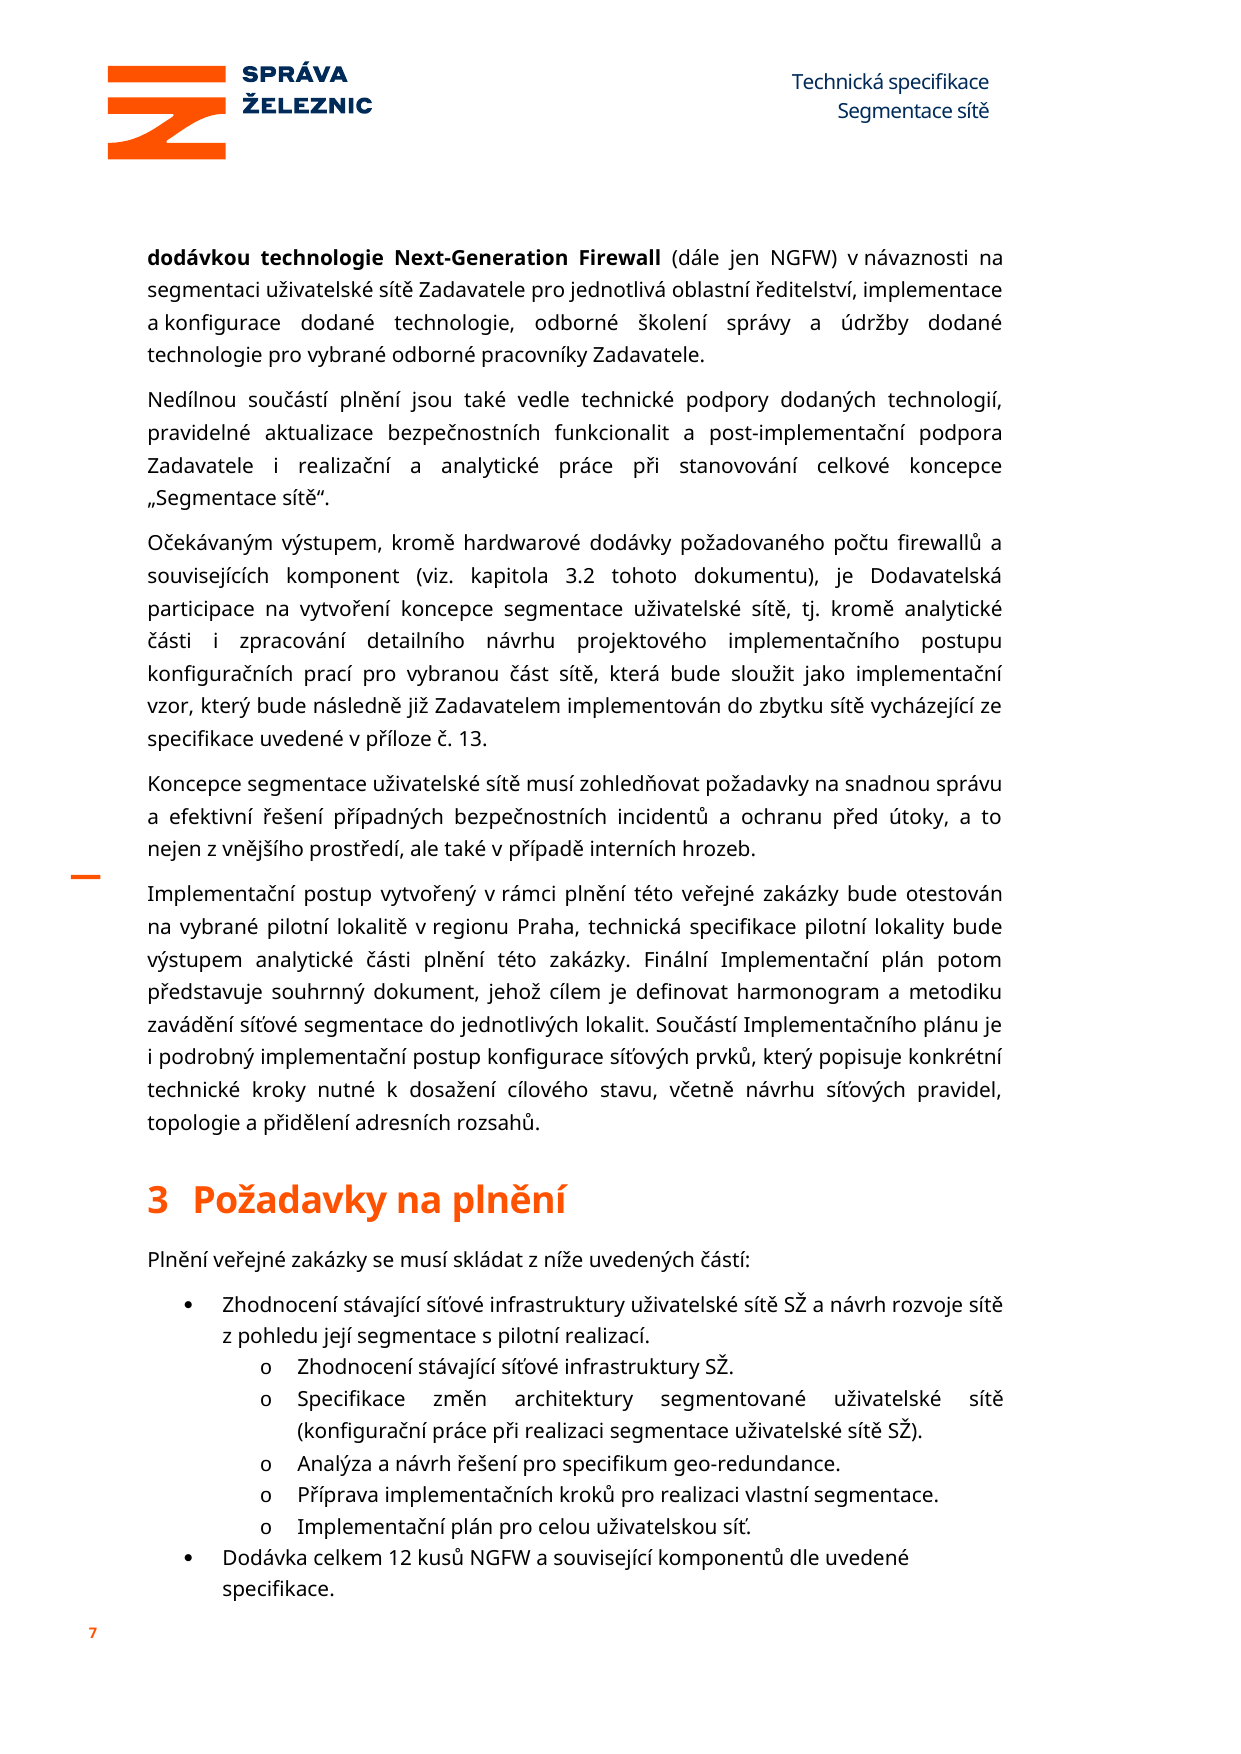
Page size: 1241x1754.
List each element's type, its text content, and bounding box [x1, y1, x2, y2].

text Plnění veřejné zakázky se musí skládat z níže uvedených částí: [147, 1245, 1004, 1273]
list Příprava implementačních kroků pro realizaci vlastní segmentace. [259, 1480, 1004, 1509]
text Očekávaným výstupem, kromě hardwarové dodávky požadovaného počtu firewallů a souvisejících komponent (viz. kapitola 3.2 tohoto dokumentu), je Dodavatelská participace na vytvoření koncepce segmentace uživatelské sítě, tj. kromě analytické části i zpracování detailního návrhu projektového implementačního postupu konfiguračních prací pro vybranou část sítě, která bude sloužit jako implementační vzor, který bude následně již Zadavatelem implementován do zbytku sítě vycházející ze specifikace uvedené v příloze č. 13. [147, 528, 1003, 752]
list Dodávka celkem 12 kusů NGFW a související komponentů dle uvedené specifikace. [184, 1543, 1004, 1603]
list Specifikace změn architektury segmentované uživatelské sítě (konfigurační práce při realizaci segmentace uživatelské sítě SŽ). [259, 1384, 1004, 1445]
text Koncepce segmentace uživatelské sítě musí zohledňovat požadavky na snadnou správu a efektivní řešení případných bezpečnostních incidentů a ochranu před útoky, a to nejen z vnějšího prostředí, ale také v případě interních hrozeb. [147, 769, 1003, 863]
list Implementační plán pro celou uživatelskou síť. [259, 1512, 1004, 1540]
text Implementační postup vytvořený v rámci plnění této veřejné zakázky bude otestován na vybrané pilotní lokalitě v regionu Praha, technická specifikace pilotní lokality bude výstupem analytické části plnění této zakázky. Finální Implementační plán potom představuje souhrnný dokument, jehož cílem je definovat harmonogram a metodiku zavádění síťové segmentace do jednotlivých lokalit. Součástí Implementačního plánu je i podrobný implementační postup konfigurace síťových prvků, který popisuje konkrétní technické kroky nutné k dosažení cílového stavu, včetně návrhu síťových pravidel, topologie a přidělení adresních rozsahů. [147, 879, 1003, 1136]
list Zhodnocení stávající síťové infrastruktury SŽ. [259, 1352, 1004, 1381]
list Analýza a návrh řešení pro specifikum geo-redundance. [259, 1449, 1004, 1478]
list Zhodnocení stávající síťové infrastruktury uživatelské sítě SŽ a návrh rozvoje sítě z pohledu její segmentace s pilotní realizací. [184, 1290, 1004, 1349]
text Nedílnou součástí plnění jsou také vedle technické podpory dodaných technologií, pravidelné aktualizace bezpečnostních funkcionalit a post-implementační podpora Zadavatele i realizační a analytické práce při stanovování celkové koncepce „Segmentace sítě“. [147, 386, 1003, 512]
subtitle Požadavky na plnění [147, 1174, 1004, 1225]
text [147, 243, 1003, 369]
